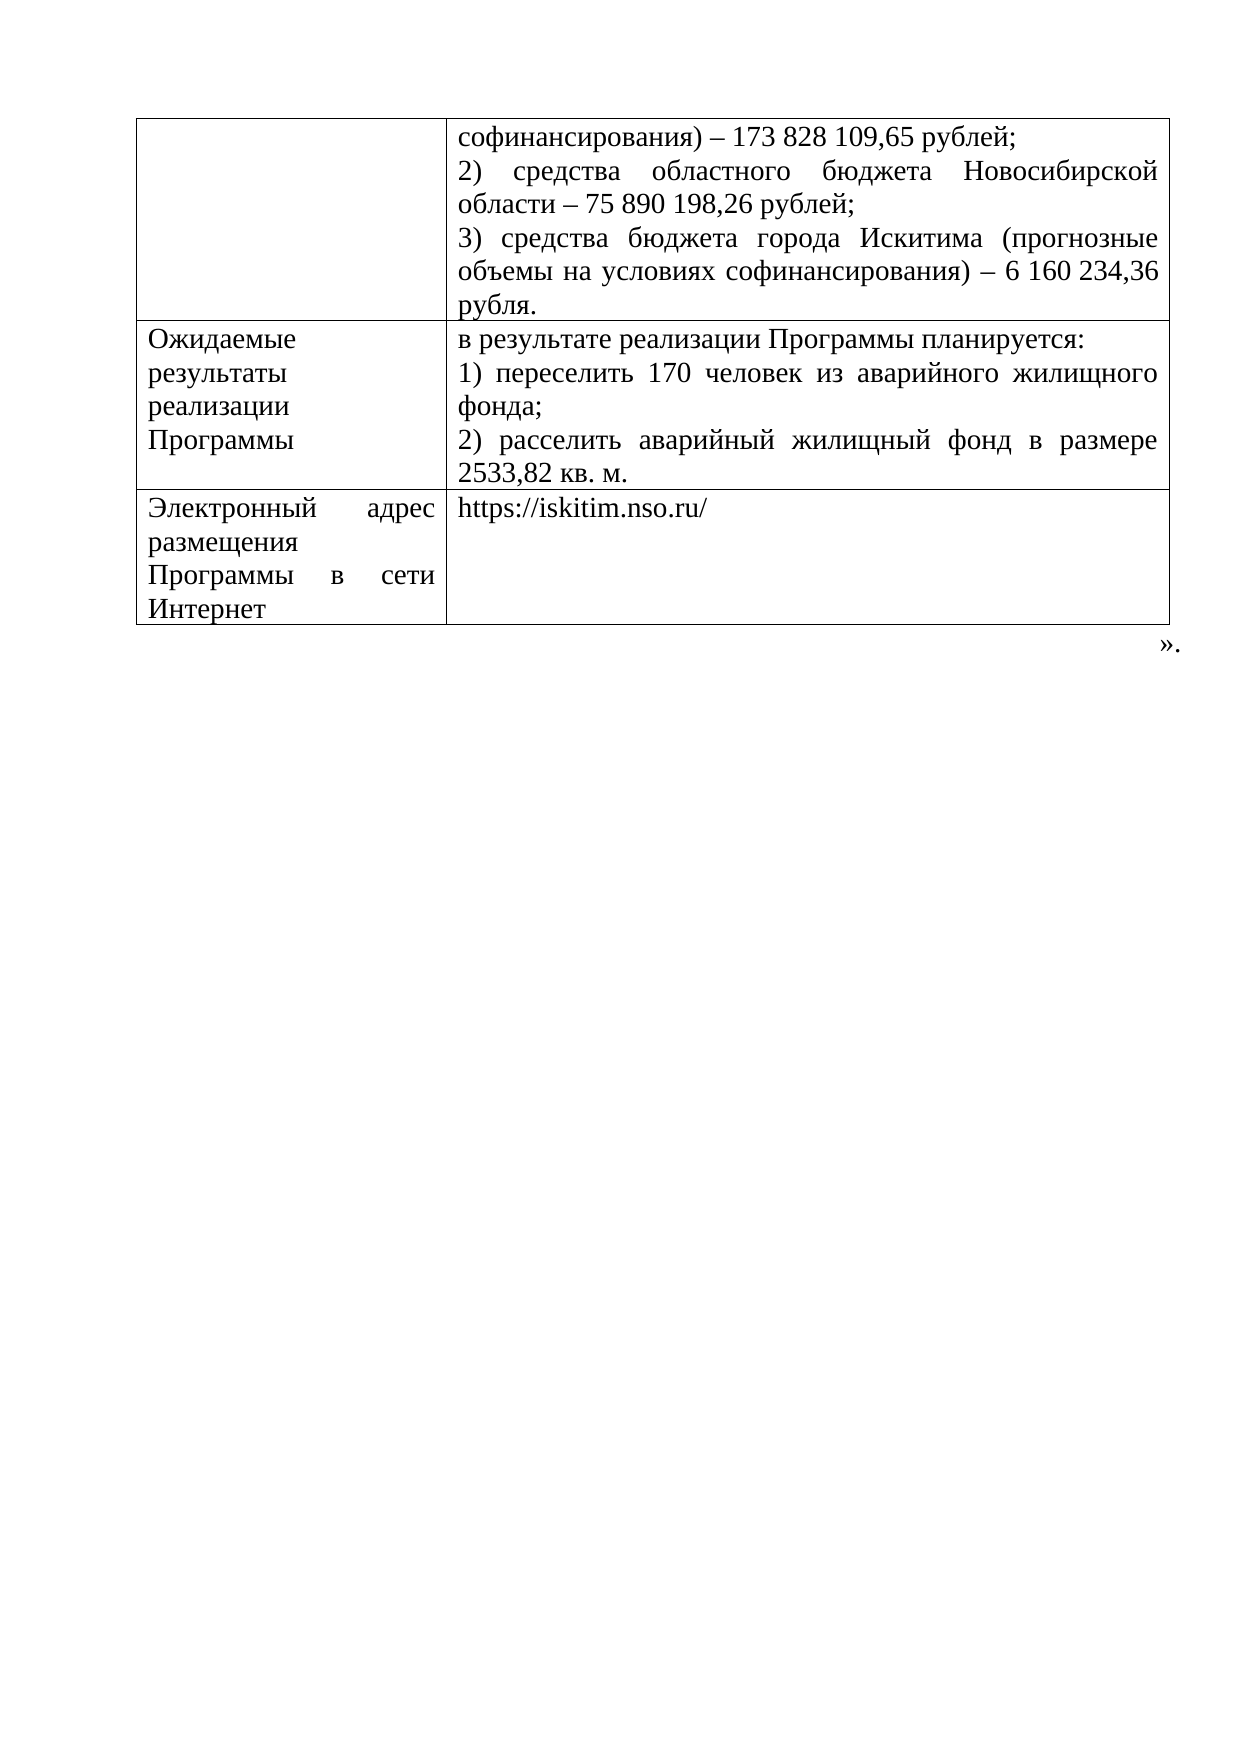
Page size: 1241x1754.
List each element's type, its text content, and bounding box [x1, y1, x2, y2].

table_cell Ожидаемые результаты реализации Программы [137, 321, 446, 489]
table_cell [137, 119, 446, 320]
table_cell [447, 119, 1169, 320]
text ». [148, 625, 1181, 659]
table_cell в результате реализации Программы планируется: 1) переселить 170 человек из аварийного жилищного фонда; 2) расселить аварийный жилищный фонд в размере 2533,82 кв. м. [447, 321, 1169, 489]
table_cell Электронный адрес размещения Программы в сети Интернет [137, 490, 446, 624]
table_cell https://iskitim.nso.ru/ [447, 490, 1169, 624]
